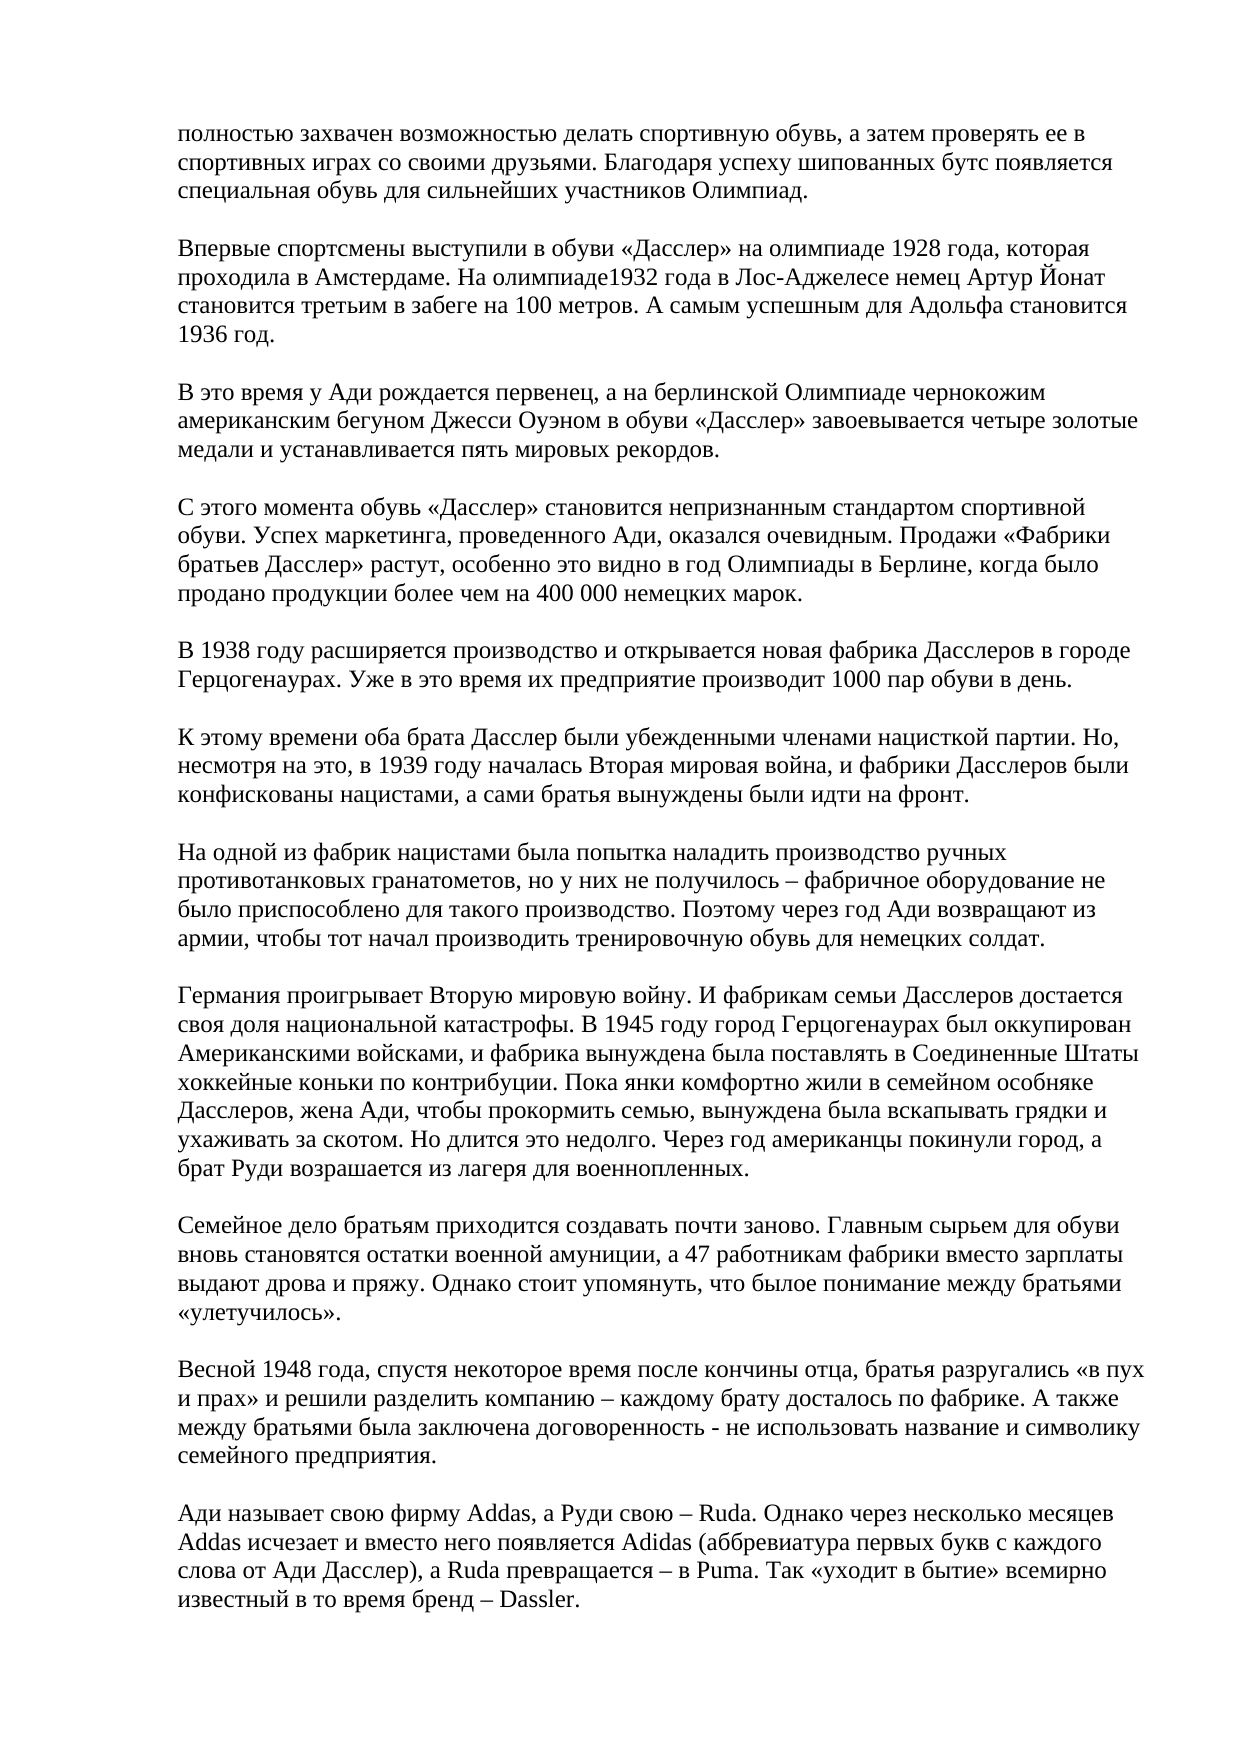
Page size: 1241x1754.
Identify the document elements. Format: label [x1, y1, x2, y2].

text [177, 118, 1152, 1613]
